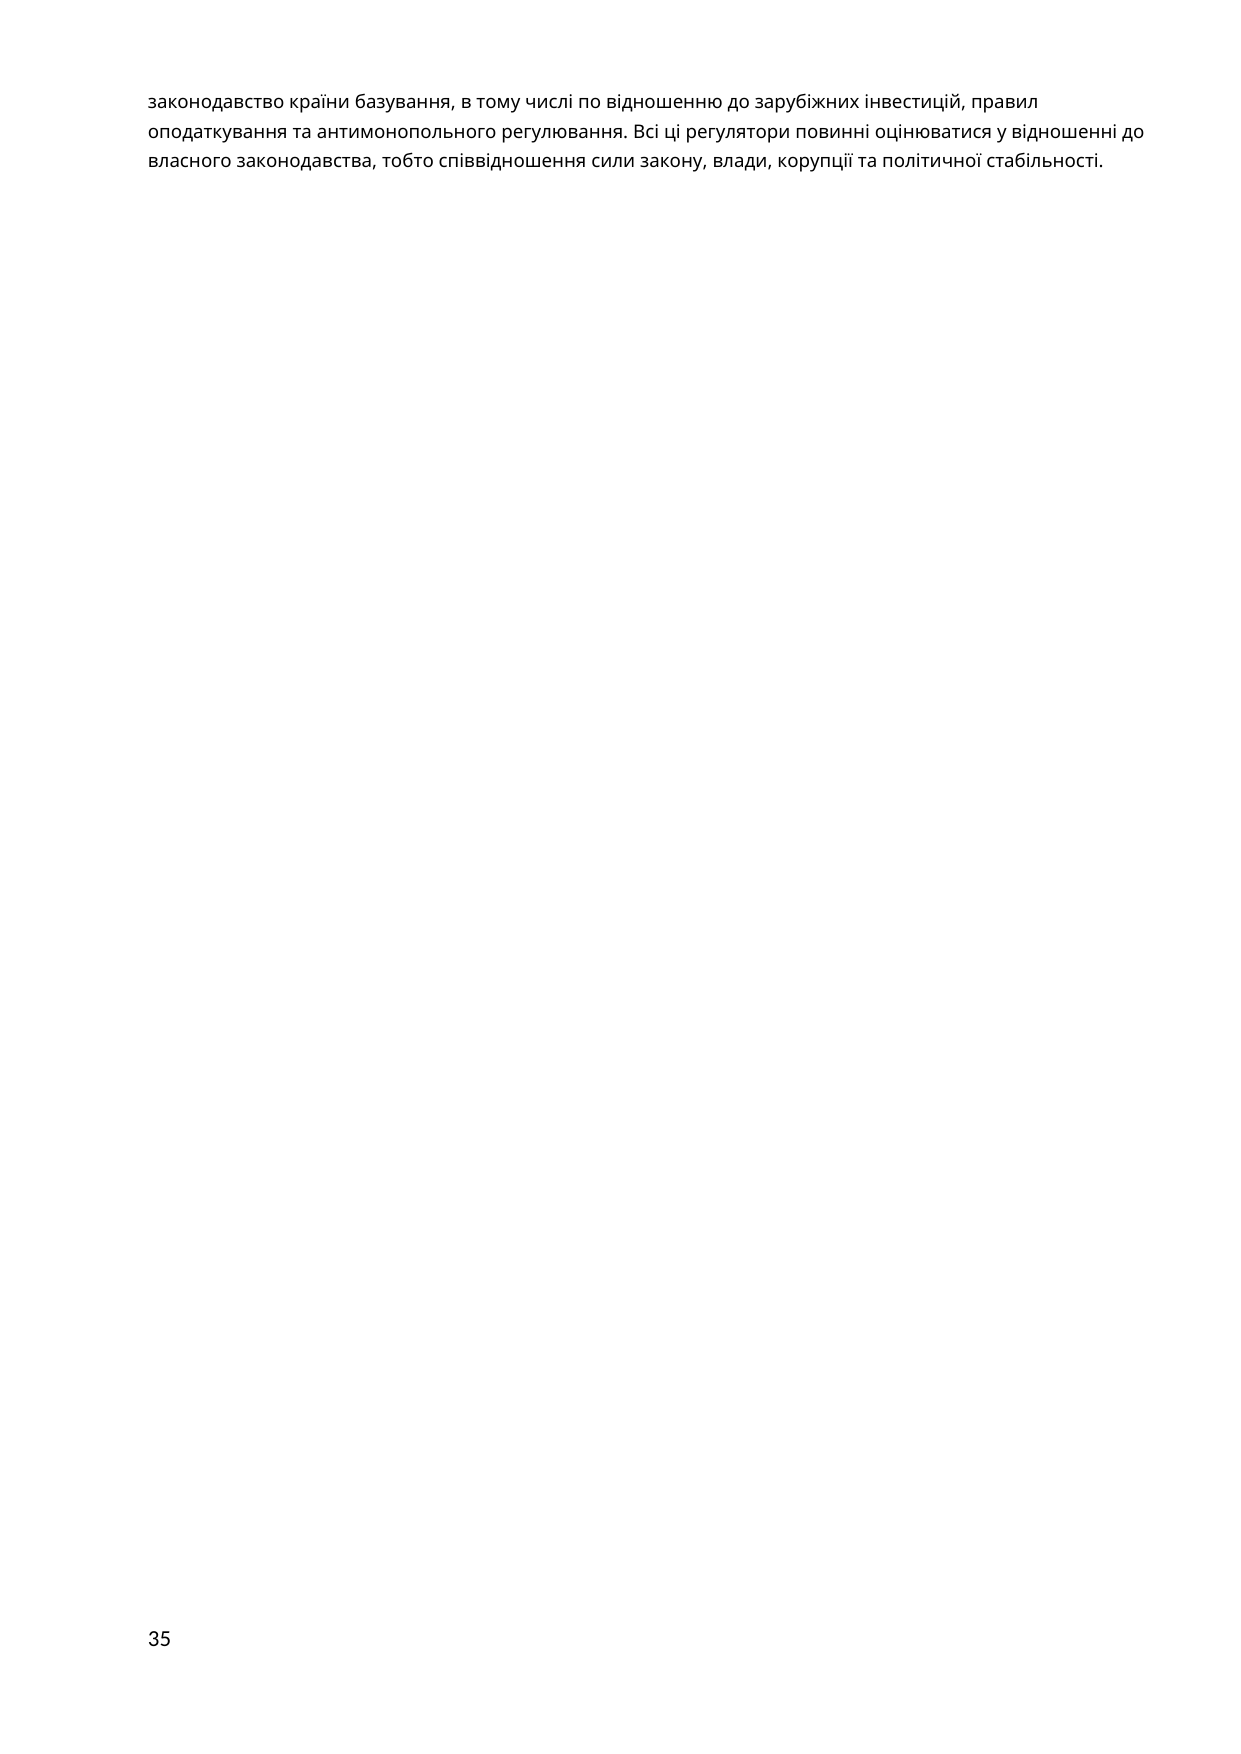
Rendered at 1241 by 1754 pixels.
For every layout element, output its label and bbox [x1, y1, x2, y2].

text [148, 89, 1167, 173]
